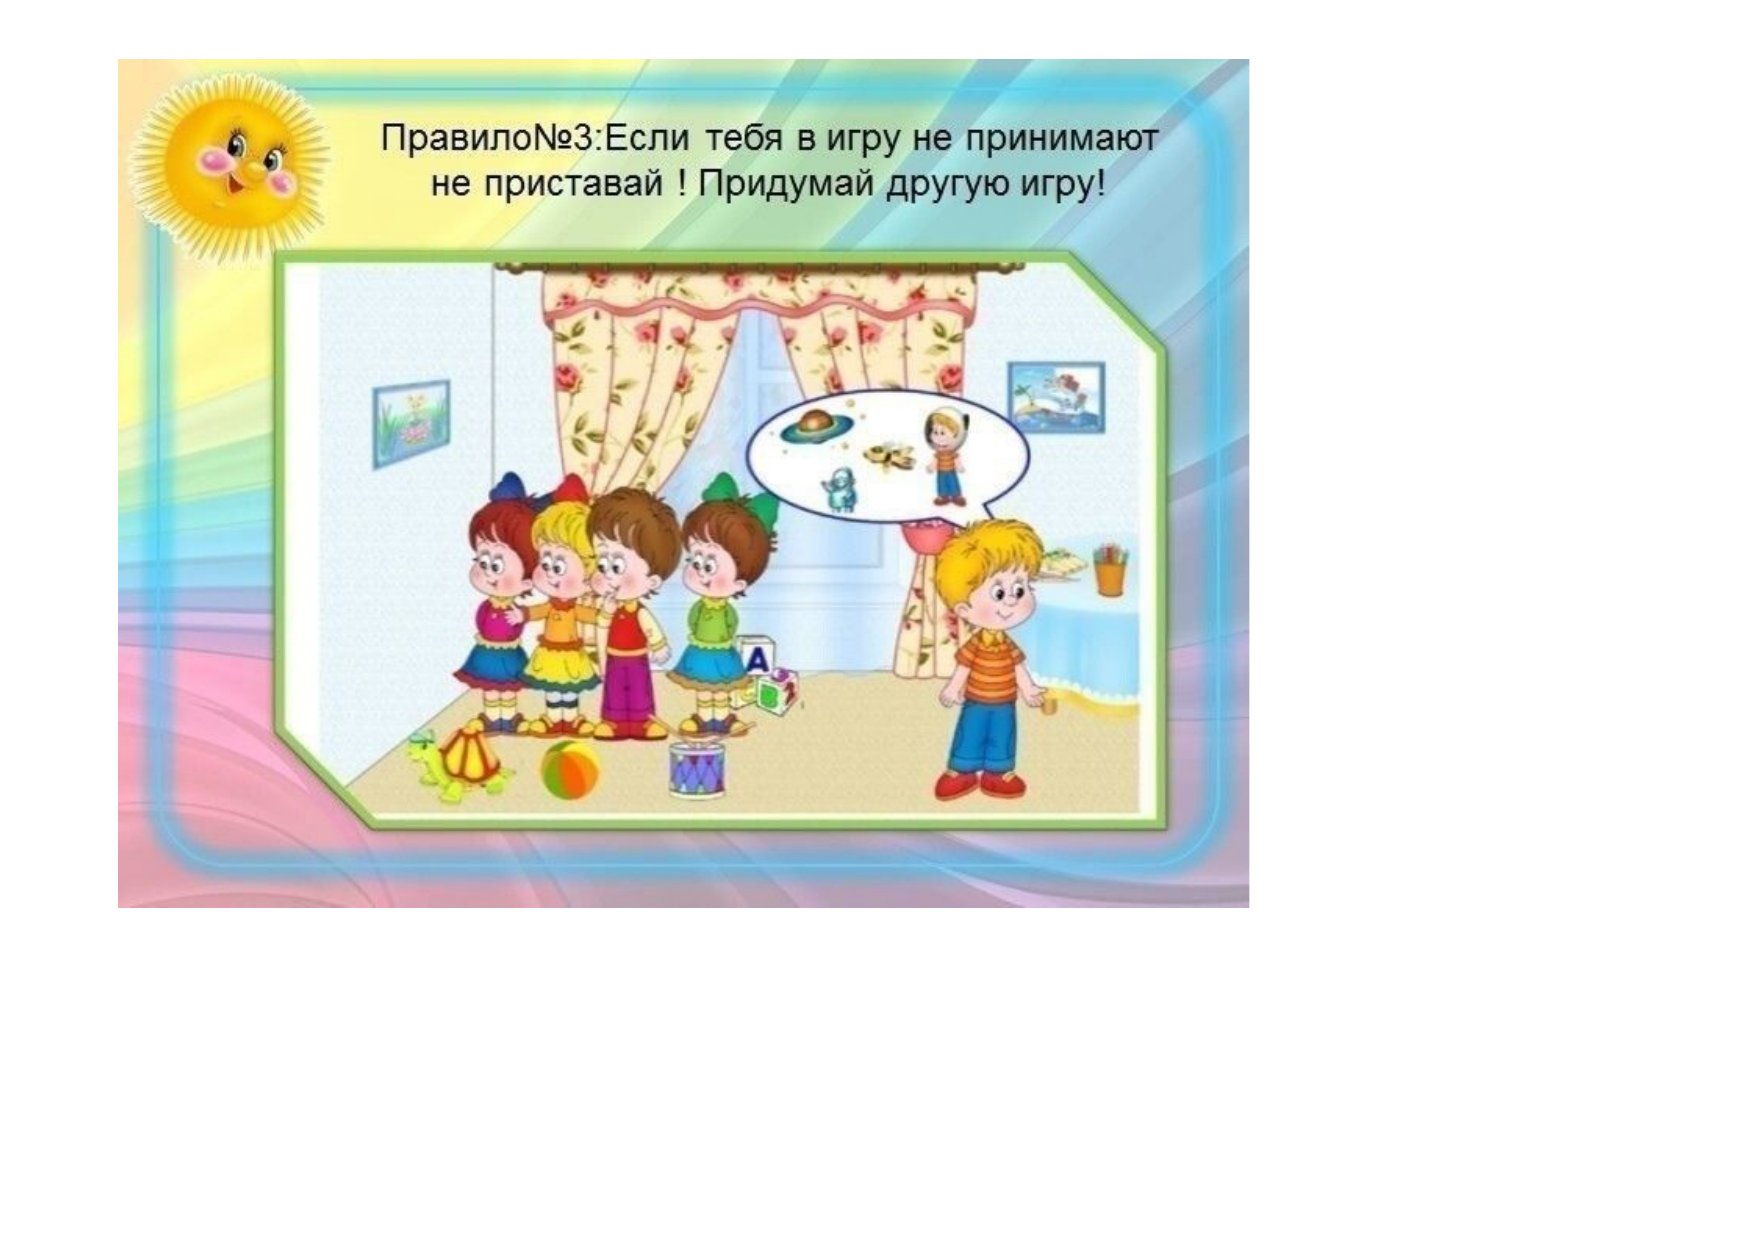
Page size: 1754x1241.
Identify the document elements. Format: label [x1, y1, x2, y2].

picture [118, 59, 1250, 908]
